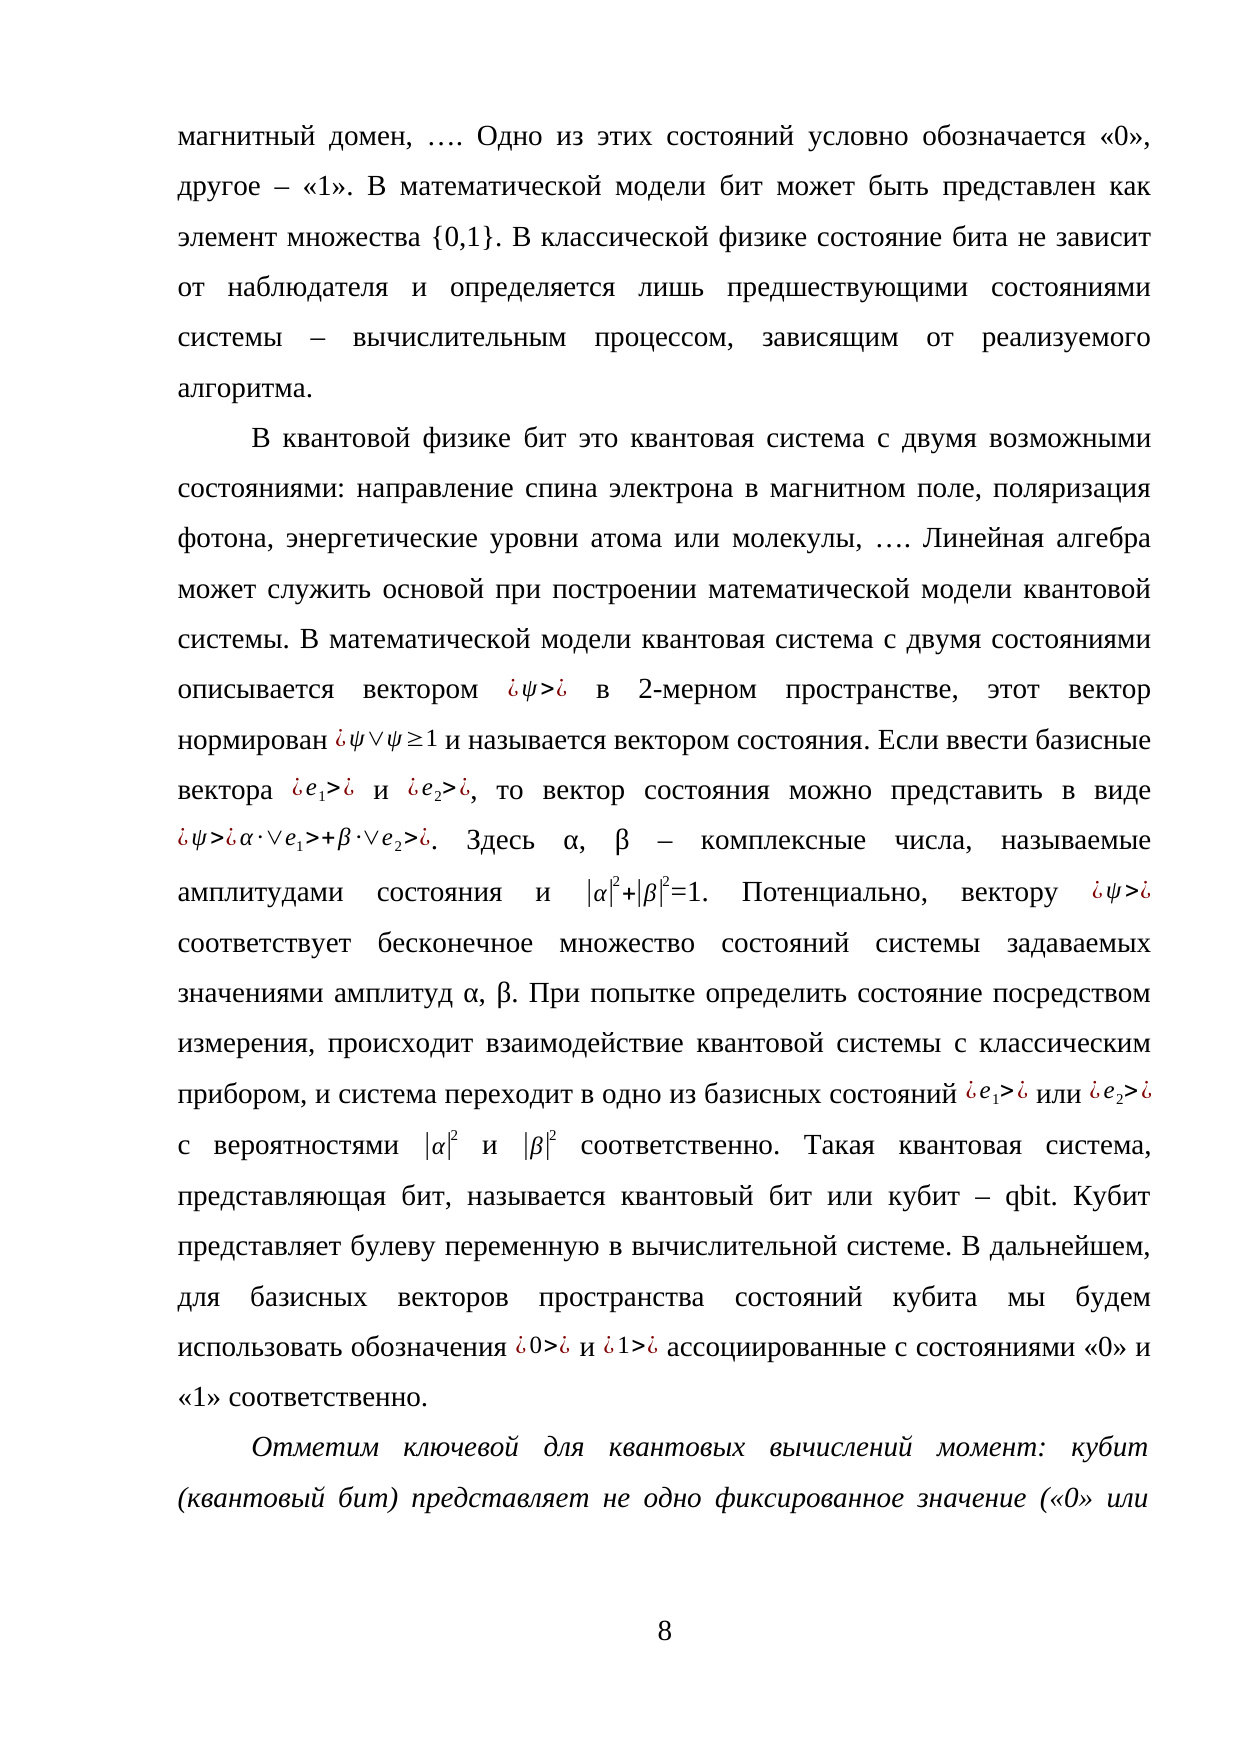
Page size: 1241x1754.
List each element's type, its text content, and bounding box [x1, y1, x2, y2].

text В квантовой физике бит это квантовая система с двумя возможными состояниями: направление спина электрона в магнитном поле, поляризация фотона, энергетические уровни атома или молекулы, …. Линейная алгебра может служить основой при построении математической модели квантовой системы. В математической модели квантовая система с двумя состояниями описывается вектором в 2-мерном пространстве, этот вектор нормирован и называется вектором состояния. Если ввести базисные вектора и , то вектор состояния можно представить в виде . Здесь α, β – комплексные числа, называемые амплитудами состояния и =1. Потенциально, вектору соответствует бесконечное множество состояний системы задаваемых значениями амплитуд α, β. При попытке определить состояние посредством измерения, происходит взаимодействие квантовой системы с классическим прибором, и система переходит в одно из базисных состояний или с вероятностями и соответственно. Такая квантовая система, представляющая бит, называется квантовый бит или кубит – qbit. Кубит представляет булеву переменную в вычислительной системе. В дальнейшем, для базисных векторов пространства состояний кубита мы будем использовать обозначения и ассоциированные с состояниями «0» и «1» соответственно. [177, 420, 1152, 1413]
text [177, 118, 1152, 403]
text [177, 1429, 1152, 1513]
